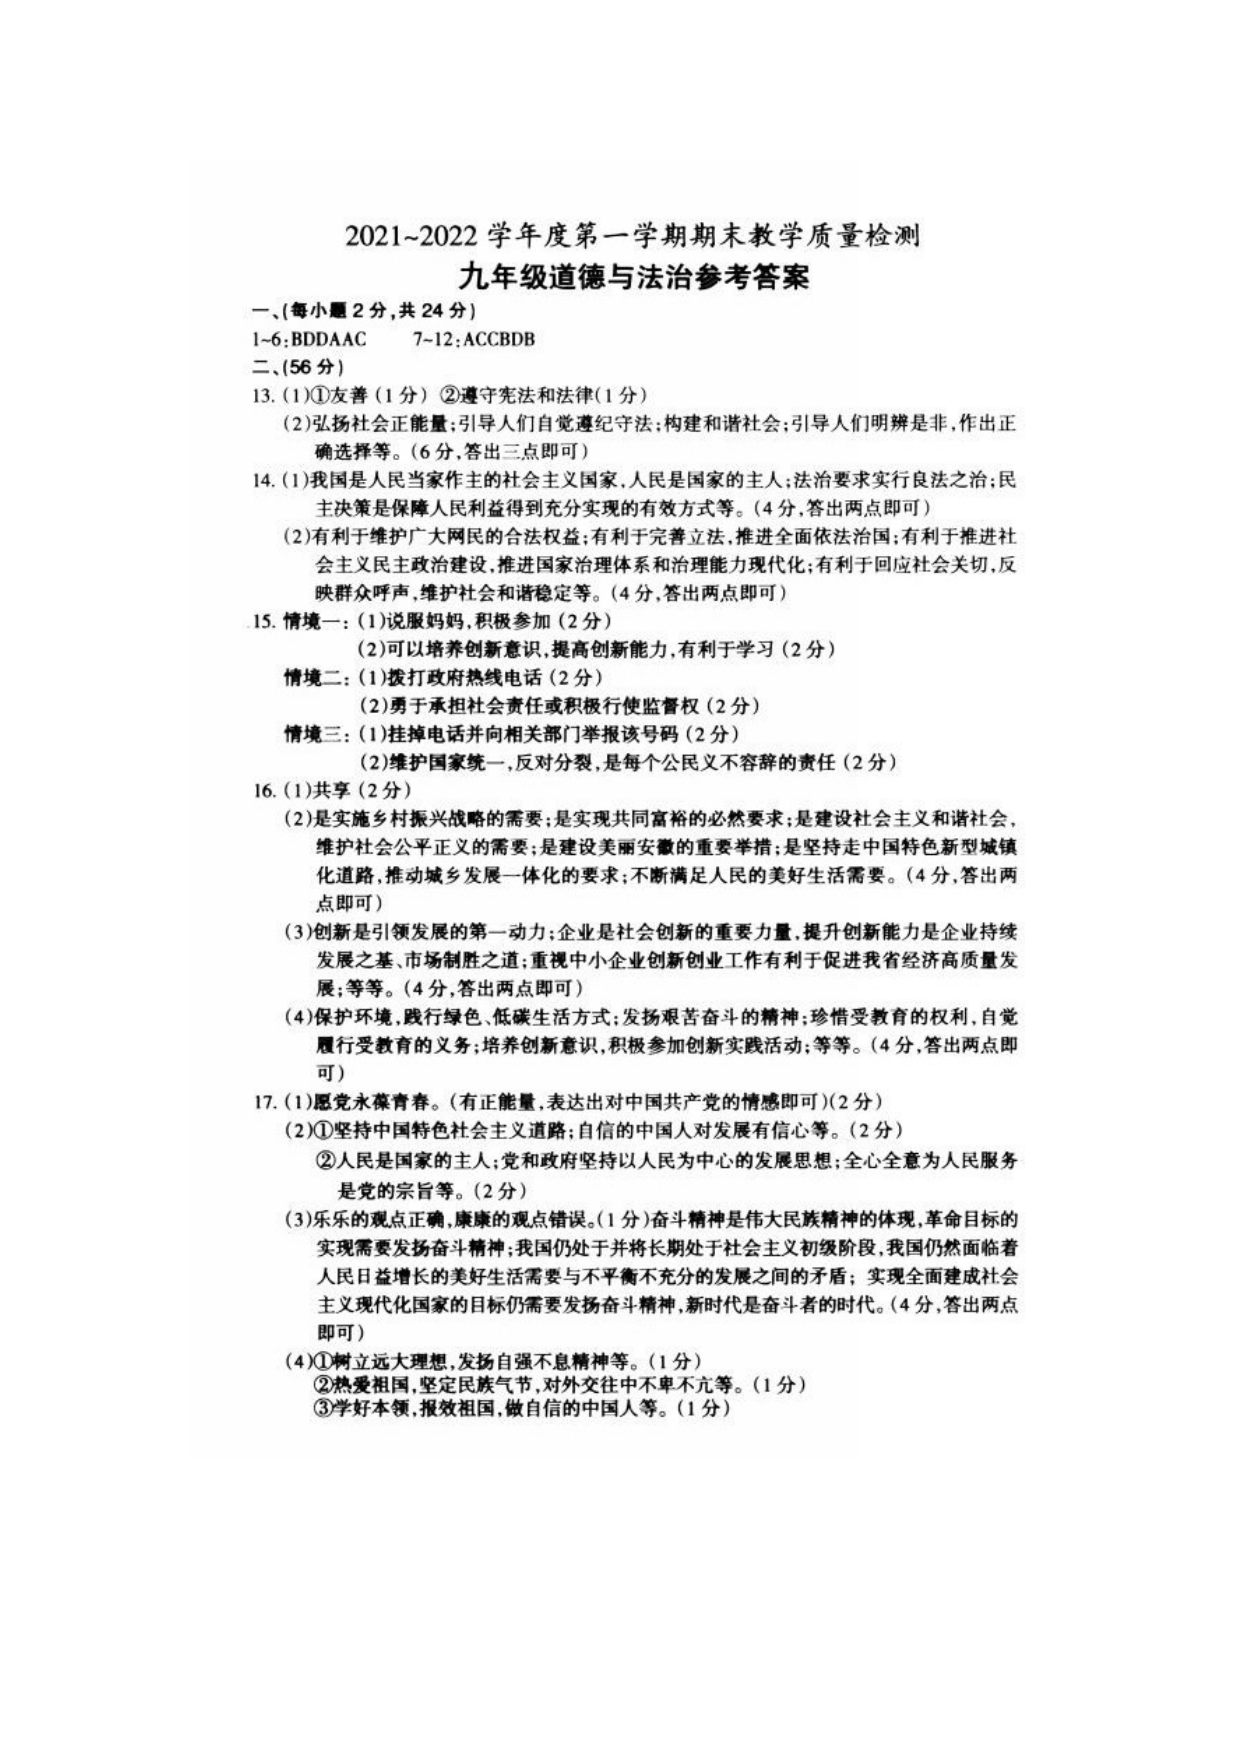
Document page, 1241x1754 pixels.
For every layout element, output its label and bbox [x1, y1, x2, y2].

picture [187, 161, 1053, 1459]
